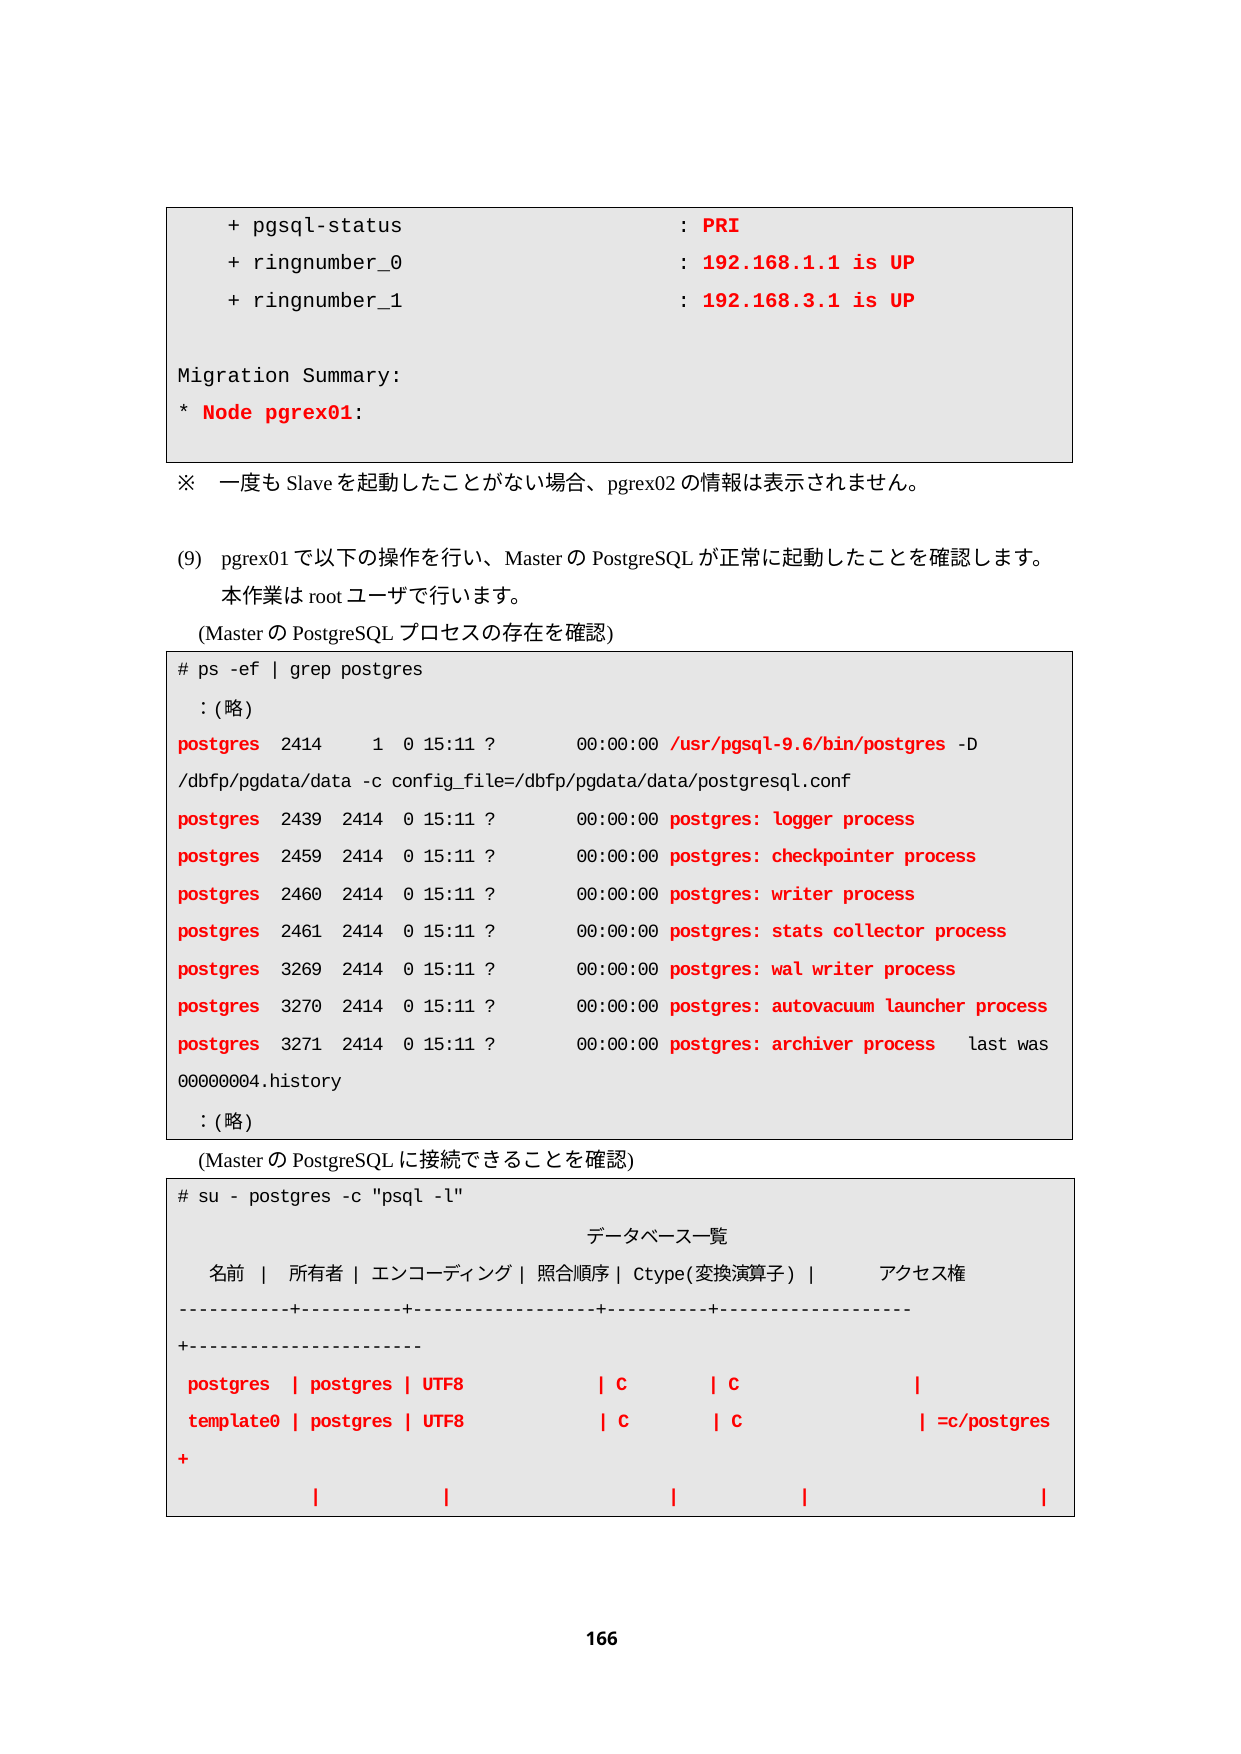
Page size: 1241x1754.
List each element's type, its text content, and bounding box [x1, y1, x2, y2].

list pgrex01で以下の操作を行い、MasterのPostgreSQLが正常に起動したことを確認します。本作業はrootユーザで行います。 [177, 538, 1054, 613]
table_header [167, 208, 1072, 462]
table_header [167, 1179, 1074, 1516]
list 一度もSlaveを起動したことがない場合、pgrex02の情報は表示されません。 [177, 463, 1054, 501]
table_header # ps -ef | grep postgres ：(略) postgres 2414 1 0 15:11 ? 00:00:00 /usr/pgsql-9.6/bin/postgres -D /dbfp/pgdata/data -c config_file=/dbfp/pgdata/data/postgresql.conf postgres 2439 2414 0 15:11 ? 00:00:00 postgres: logger process postgres 2459 2414 0 15:11 ? 00:00:00 postgres: checkpointer process postgres 2460 2414 0 15:11 ? 00:00:00 postgres: writer process postgres 2461 2414 0 15:11 ? 00:00:00 postgres: stats collector process postgres 3269 2414 0 15:11 ? 00:00:00 postgres: wal writer process postgres 3270 2414 0 15:11 ? 00:00:00 postgres: autovacuum launcher process postgres 3271 2414 0 15:11 ? 00:00:00 postgres: archiver process last was 00000004.history ：(略) [167, 652, 1072, 1139]
text (MasterのPostgreSQLプロセスの存在を確認) [177, 613, 1054, 651]
text (MasterのPostgreSQLに接続できることを確認) [177, 1140, 1054, 1178]
